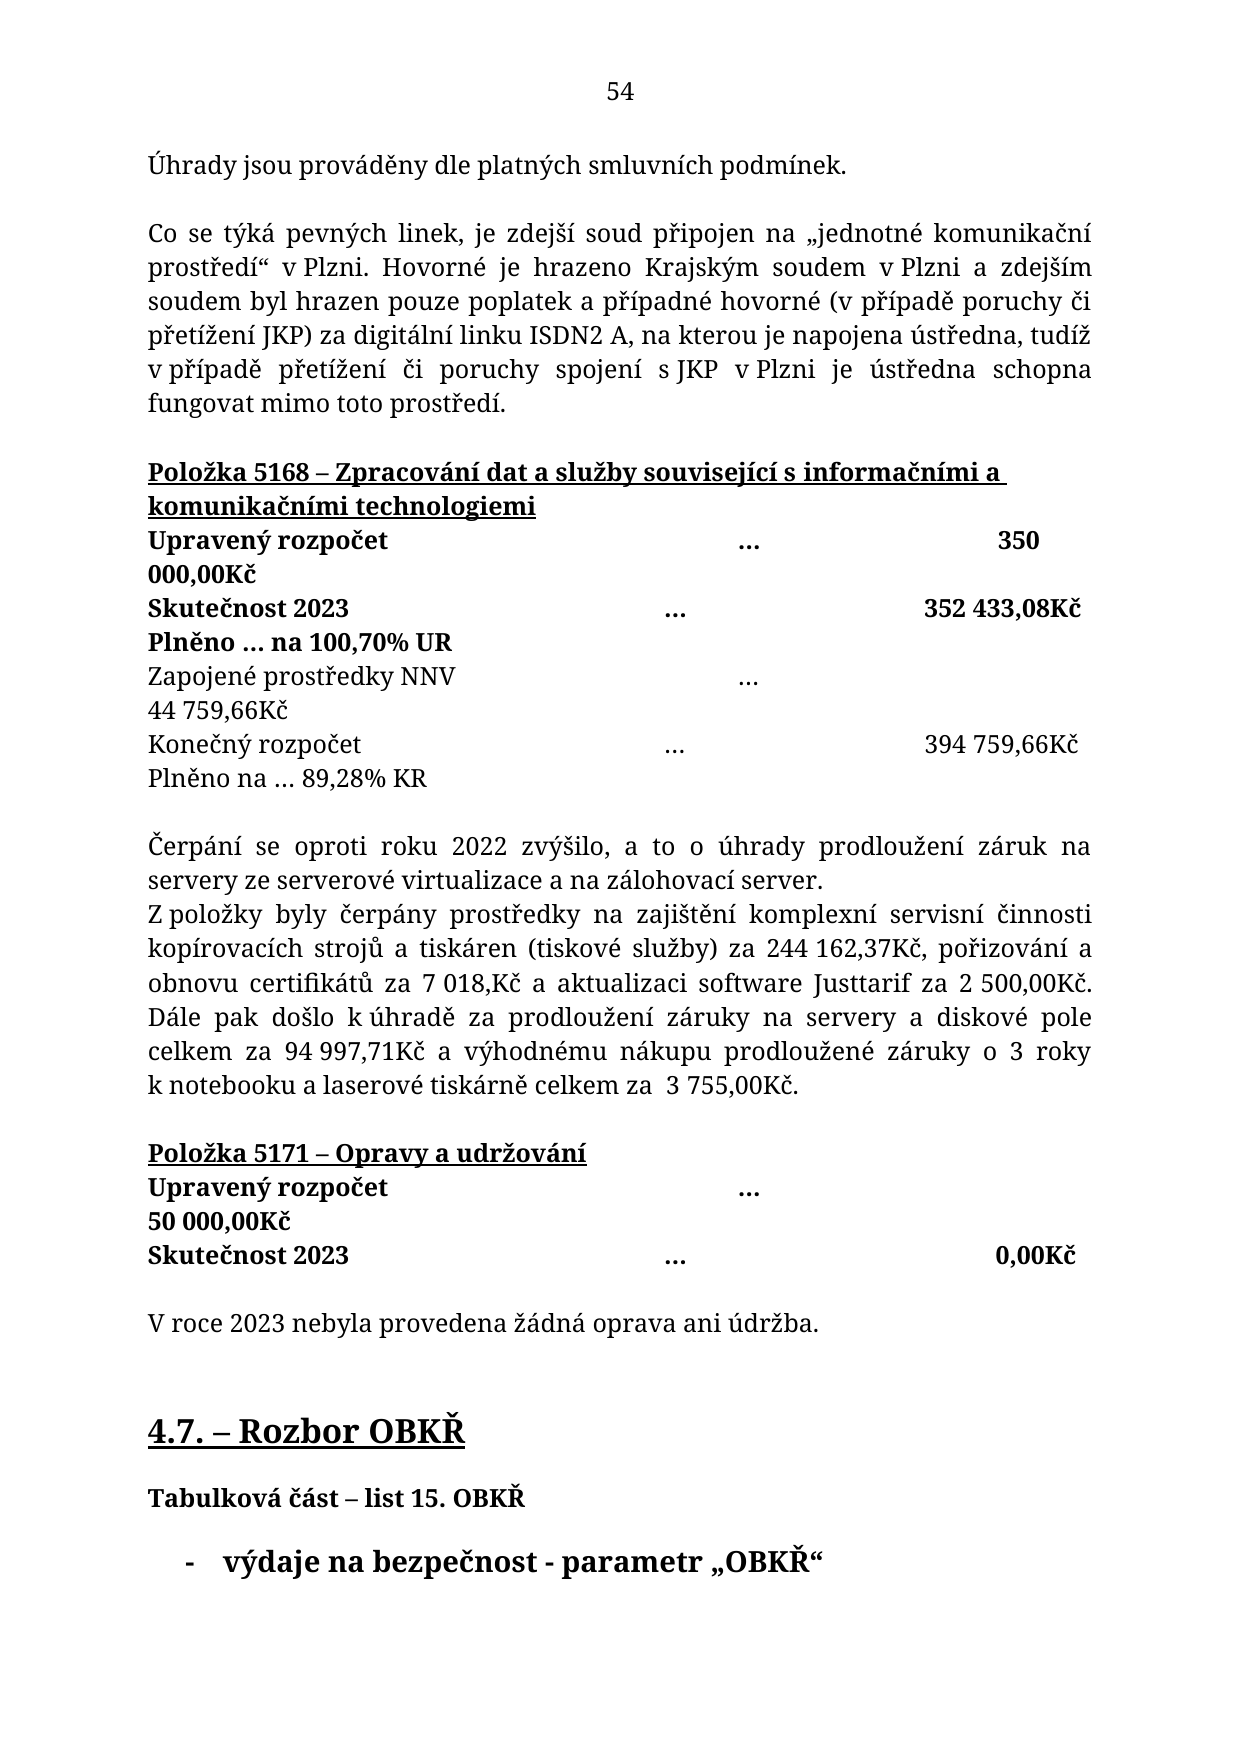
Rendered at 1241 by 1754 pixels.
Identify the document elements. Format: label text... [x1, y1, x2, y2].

text Položka 5168 – Zpracování dat a služby související s informačními a komunikačními technologiemi [148, 454, 1092, 522]
text Konečný rozpočet … 394 759,66Kč [148, 727, 1092, 761]
text Upravený rozpočet … 350 000,00Kč [148, 522, 1092, 591]
text 4.7. – Rozbor OBKŘ [148, 1408, 1092, 1453]
text Z položky byly čerpány prostředky na zajištění komplexní servisní činnosti kopírovacích strojů a tiskáren (tiskové služby) za 244 162,37Kč, pořizování a obnovu certifikátů za 7 018,Kč a aktualizaci software Justtarif za 2 500,00Kč. Dále pak došlo k úhradě za prodloužení záruky na servery a diskové pole celkem za 94 997,71Kč a výhodnému nákupu prodloužené záruky o 3 roky k notebooku a laserové tiskárně celkem za 3 755,00Kč. [148, 897, 1092, 1101]
text Plněno … na 100,70% UR [148, 624, 1092, 659]
text Co se týká pevných linek, je zdejší soud připojen na „jednotné komunikační prostředí“ v Plzni. Hovorné je hrazeno Krajským soudem v Plzni a zdejším soudem byl hrazen pouze poplatek a případné hovorné (v případě poruchy či přetížení JKP) za digitální linku ISDN2 A, na kterou je napojena ústředna, tudíž v případě přetížení či poruchy spojení s JKP v Plzni je ústředna schopna fungovat mimo toto prostředí. [148, 216, 1092, 420]
text Plněno na … 89,28% KR [148, 761, 1092, 795]
text Zapojené prostředky NNV … 44 759,66Kč [148, 659, 1092, 727]
text Položka 5171 – Opravy a udržování [148, 1136, 1092, 1169]
text Čerpání se oproti roku 2022 zvýšilo, a to o úhrady prodloužení záruk na servery ze serverové virtualizace a na zálohovací server. [148, 829, 1092, 897]
text Tabulková část – list 15. OBKŘ [148, 1481, 1092, 1515]
text Upravený rozpočet … 50 000,00Kč [148, 1169, 1092, 1238]
text Úhrady jsou prováděny dle platných smluvních podmínek. [148, 148, 1092, 182]
text Skutečnost 2023 … 0,00Kč [148, 1238, 1092, 1272]
list výdaje na bezpečnost - parametr „OBKŘ“ [185, 1541, 1092, 1581]
text Skutečnost 2023 … 352 433,08Kč [148, 591, 1092, 624]
text V roce 2023 nebyla provedena žádná oprava ani údržba. [148, 1306, 1092, 1340]
